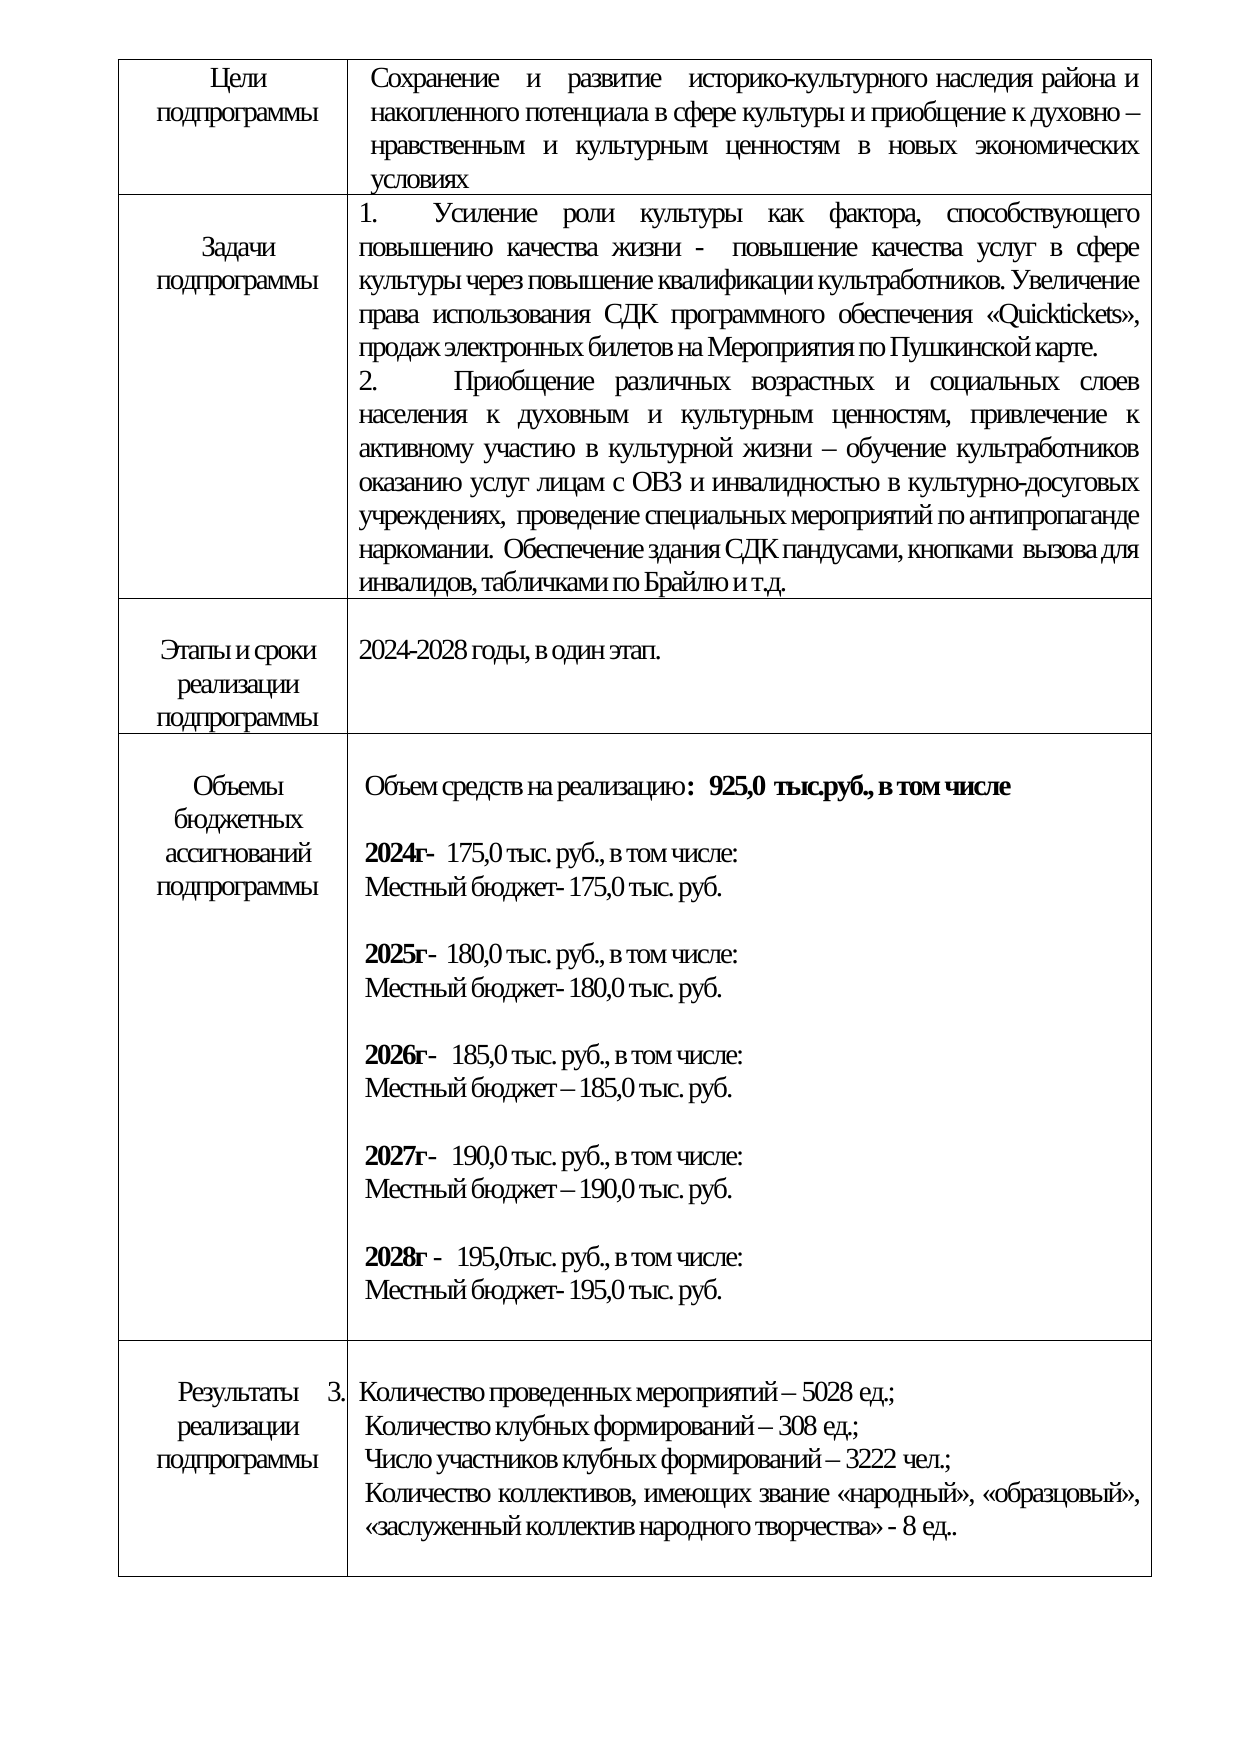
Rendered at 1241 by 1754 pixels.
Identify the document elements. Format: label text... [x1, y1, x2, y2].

table_cell Результаты реализации подпрограммы [119, 1341, 347, 1576]
table_cell Этапы и сроки реализации подпрограммы [119, 599, 347, 733]
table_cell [348, 60, 1151, 194]
table_cell Объем средств на реализацию: 925,0 тыс.руб., в том числе 2024г- 175,0 тыс. руб., в том числе: Местный бюджет- 175,0 тыс. руб. 2025г- 180,0 тыс. руб., в том числе: Местный бюджет- 180,0 тыс. руб. 2026г- 185,0 тыс. руб., в том числе: Местный бюджет – 185,0 тыс. руб. 2027г- 190,0 тыс. руб., в том числе: Местный бюджет – 190,0 тыс. руб. 2028г - 195,0тыс. руб., в том числе: Местный бюджет- 195,0 тыс. руб. [348, 734, 1151, 1340]
table_cell Объемы бюджетных ассигнований подпрограммы [119, 734, 347, 1340]
table_cell 1. Усиление роли культуры как фактора, способствующего повышению качества жизни - повышение качества услуг в сфере культуры через повышение квалификации культработников. Увеличение права использования СДК программного обеспечения «Quicktickets», продаж электронных билетов на Мероприятия по Пушкинской карте. 2. Приобщение различных возрастных и социальных слоев населения к духовным и культурным ценностям, привлечение к активному участию в культурной жизни – обучение культработников оказанию услуг лицам с ОВЗ и инвалидностью в культурно-досуговых учреждениях, проведение специальных мероприятий по антипропаганде наркомании. Обеспечение здания СДК пандусами, кнопками вызова для инвалидов, табличками по Брайлю и т.д. [348, 195, 1151, 598]
table_cell Цели подпрограммы [119, 60, 347, 194]
table_cell Количество проведенных мероприятий – 5028 ед.; Количество клубных формирований – 308 ед.; Число участников клубных формирований – 3222 чел.; Количество коллективов, имеющих звание «народный», «образцовый», «заслуженный коллектив народного творчества» - 8 ед.. [348, 1341, 1151, 1576]
table_cell Задачи подпрограммы [119, 195, 347, 598]
table_cell 2024-2028 годы, в один этап. [348, 599, 1151, 733]
